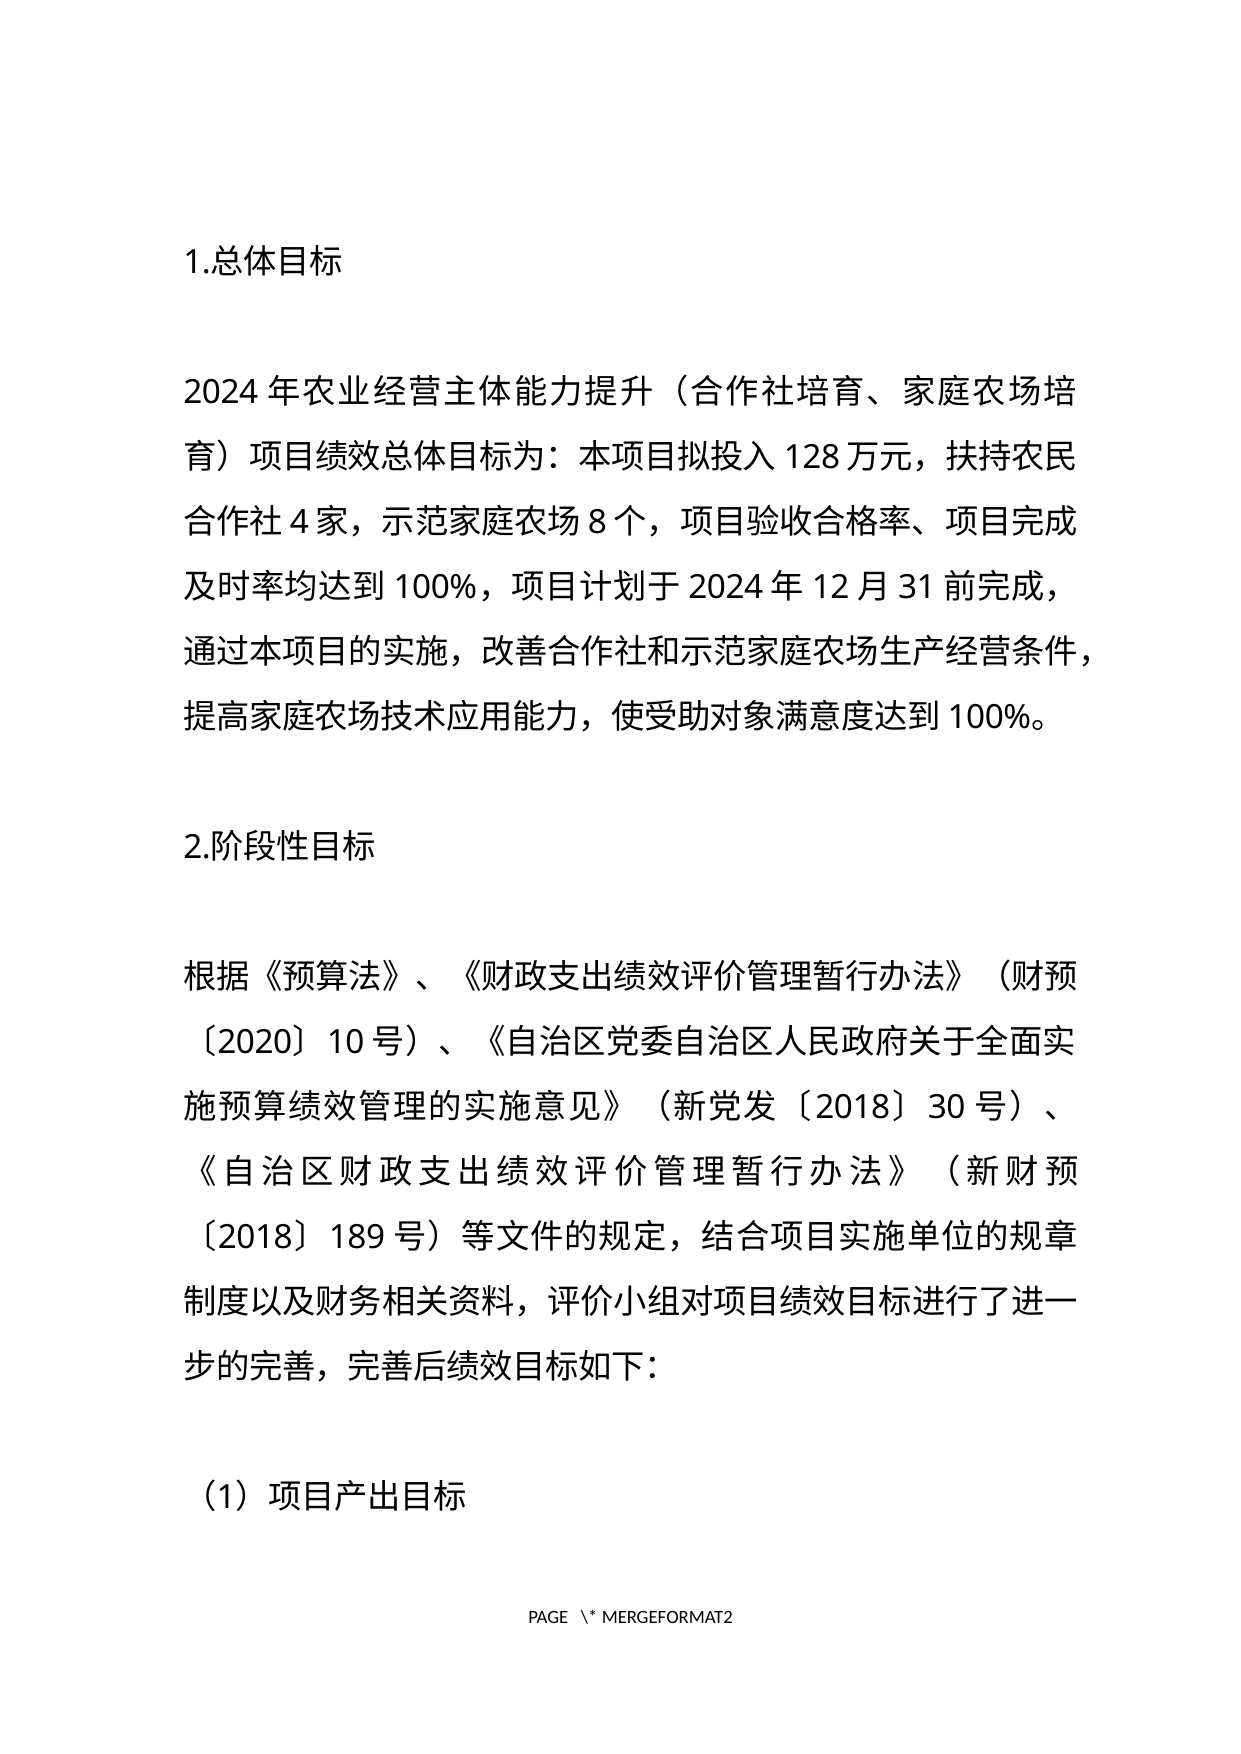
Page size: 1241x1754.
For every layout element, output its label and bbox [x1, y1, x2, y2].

text [183, 162, 1078, 1527]
